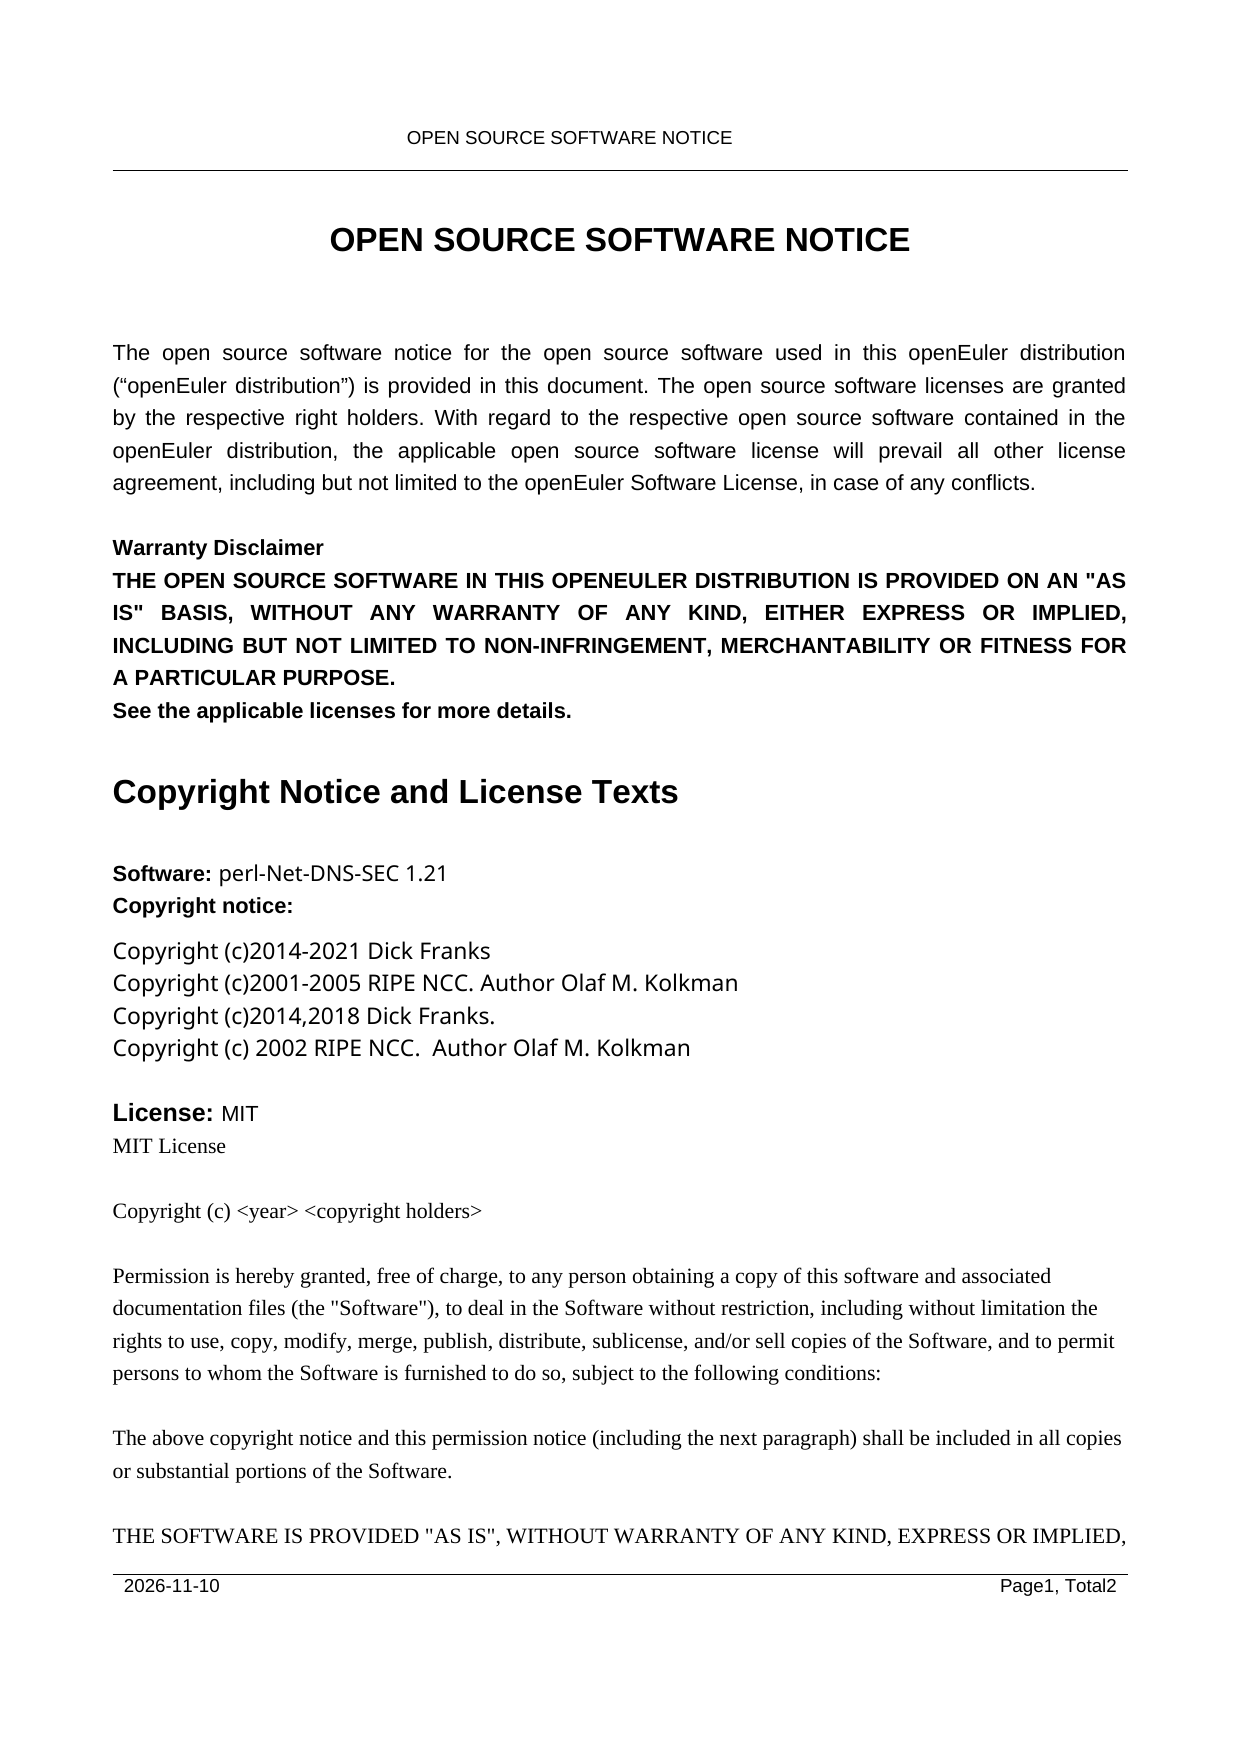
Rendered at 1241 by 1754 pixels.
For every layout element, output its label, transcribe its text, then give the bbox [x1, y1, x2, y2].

text The open source software notice for the open source software used in this openEuler distribution (“openEuler distribution”) is provided in this document. The open source software licenses are granted by the respective right holders. With regard to the respective open source software contained in the openEuler distribution, the applicable open source software license will prevail all other license agreement, including but not limited to the openEuler Software License, in case of any conflicts. [112, 336, 1128, 499]
title Software: perl-Net-DNS-SEC 1.21 [112, 856, 1128, 889]
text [112, 1129, 1128, 1551]
text THE OPEN SOURCE SOFTWARE IN THIS OPENEULER DISTRIBUTION IS PROVIDED ON AN "AS IS" BASIS, WITHOUT ANY WARRANTY OF ANY KIND, EITHER EXPRESS OR IMPLIED, INCLUDING BUT NOT LIMITED TO NON-INFRINGEMENT, MERCHANTABILITY OR FITNESS FOR A PARTICULAR PURPOSE. See the applicable licenses for more details. [112, 564, 1128, 726]
text Copyright notice: [112, 889, 1128, 921]
text Copyright (c)2014,2018 Dick Franks. [112, 999, 1128, 1031]
text OPEN SOURCE SOFTWARE NOTICE [112, 206, 1128, 271]
text Copyright (c)2001-2005 RIPE NCC. Author Olaf M. Kolkman [112, 966, 1128, 999]
text License: MIT [112, 1096, 1128, 1129]
text Warranty Disclaimer [112, 531, 1128, 564]
text Copyright Notice and License Texts [112, 759, 1128, 824]
text Copyright (c) 2002 RIPE NCC. Author Olaf M. Kolkman [112, 1031, 1128, 1064]
text Copyright (c)2014-2021 Dick Franks [112, 934, 1128, 966]
